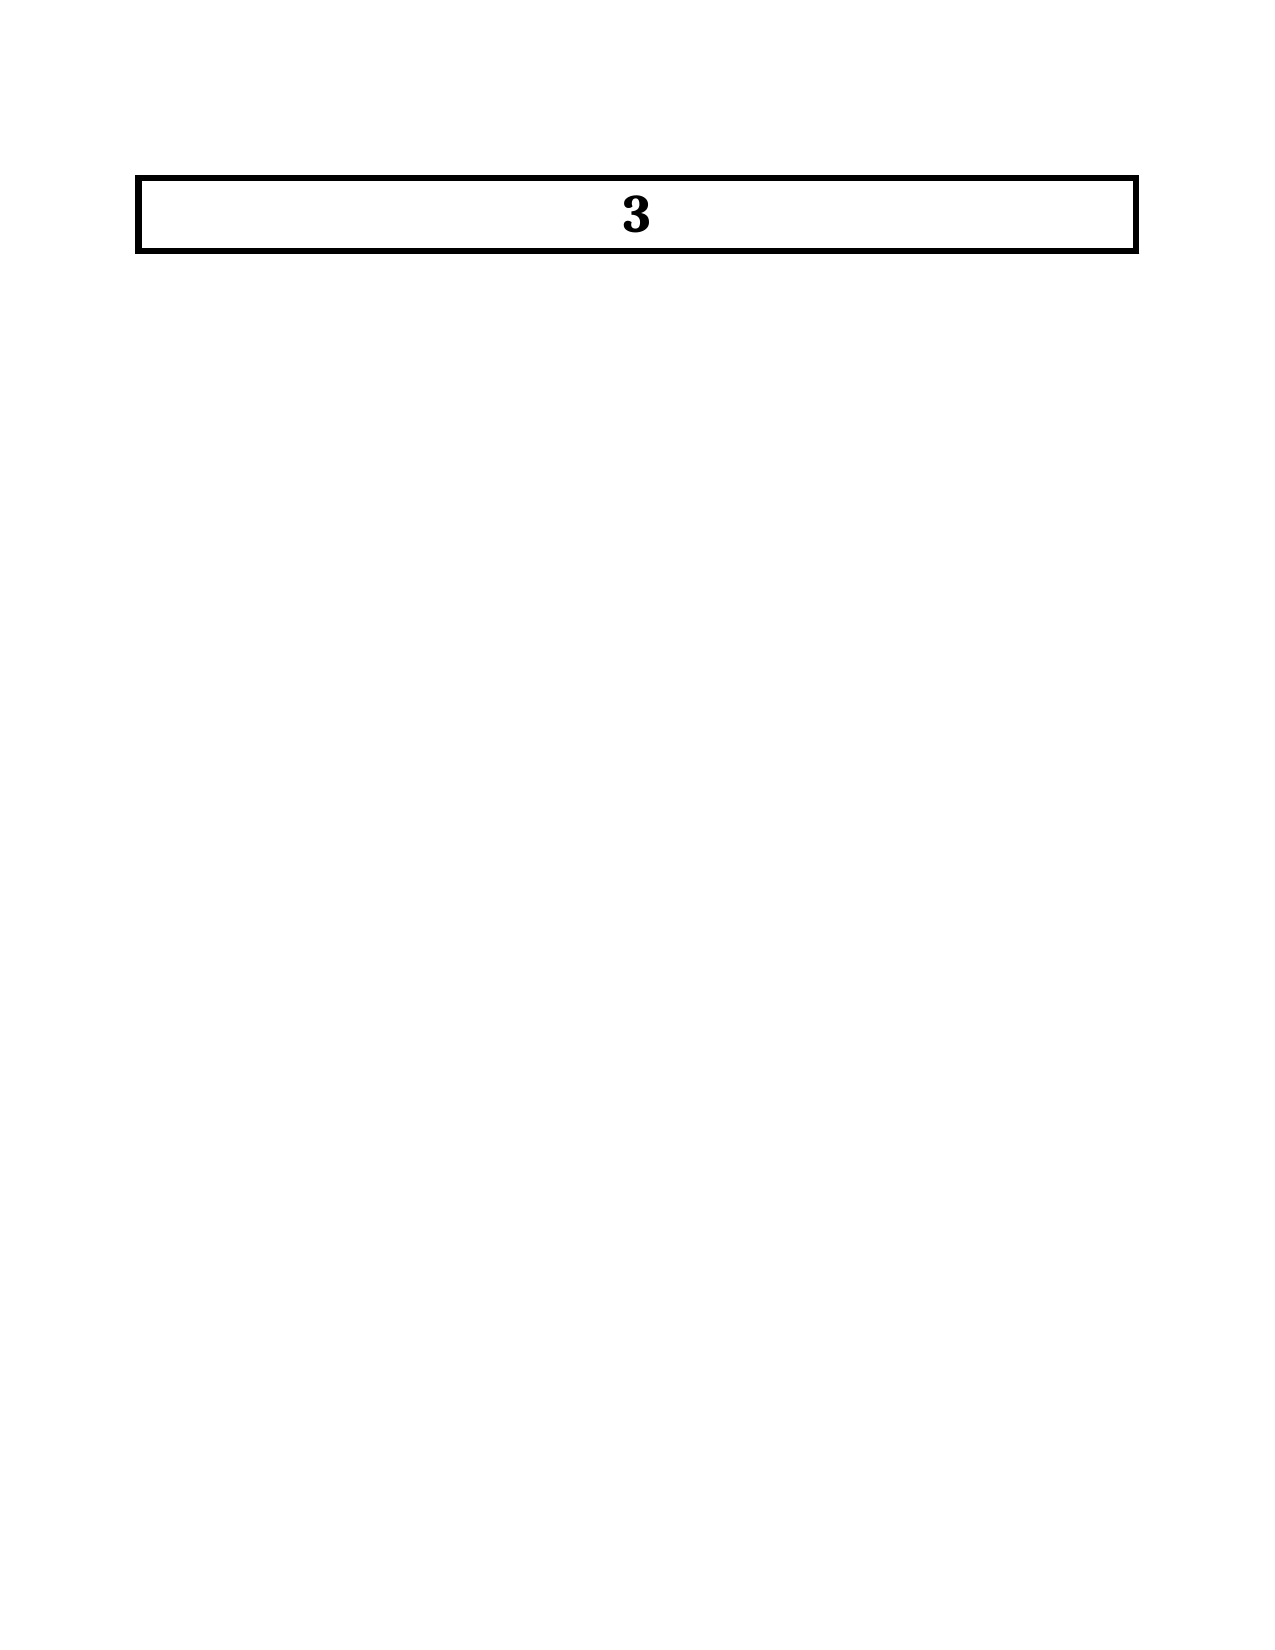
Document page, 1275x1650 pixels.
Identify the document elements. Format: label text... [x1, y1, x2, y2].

subtitle 3 [142, 181, 1133, 248]
